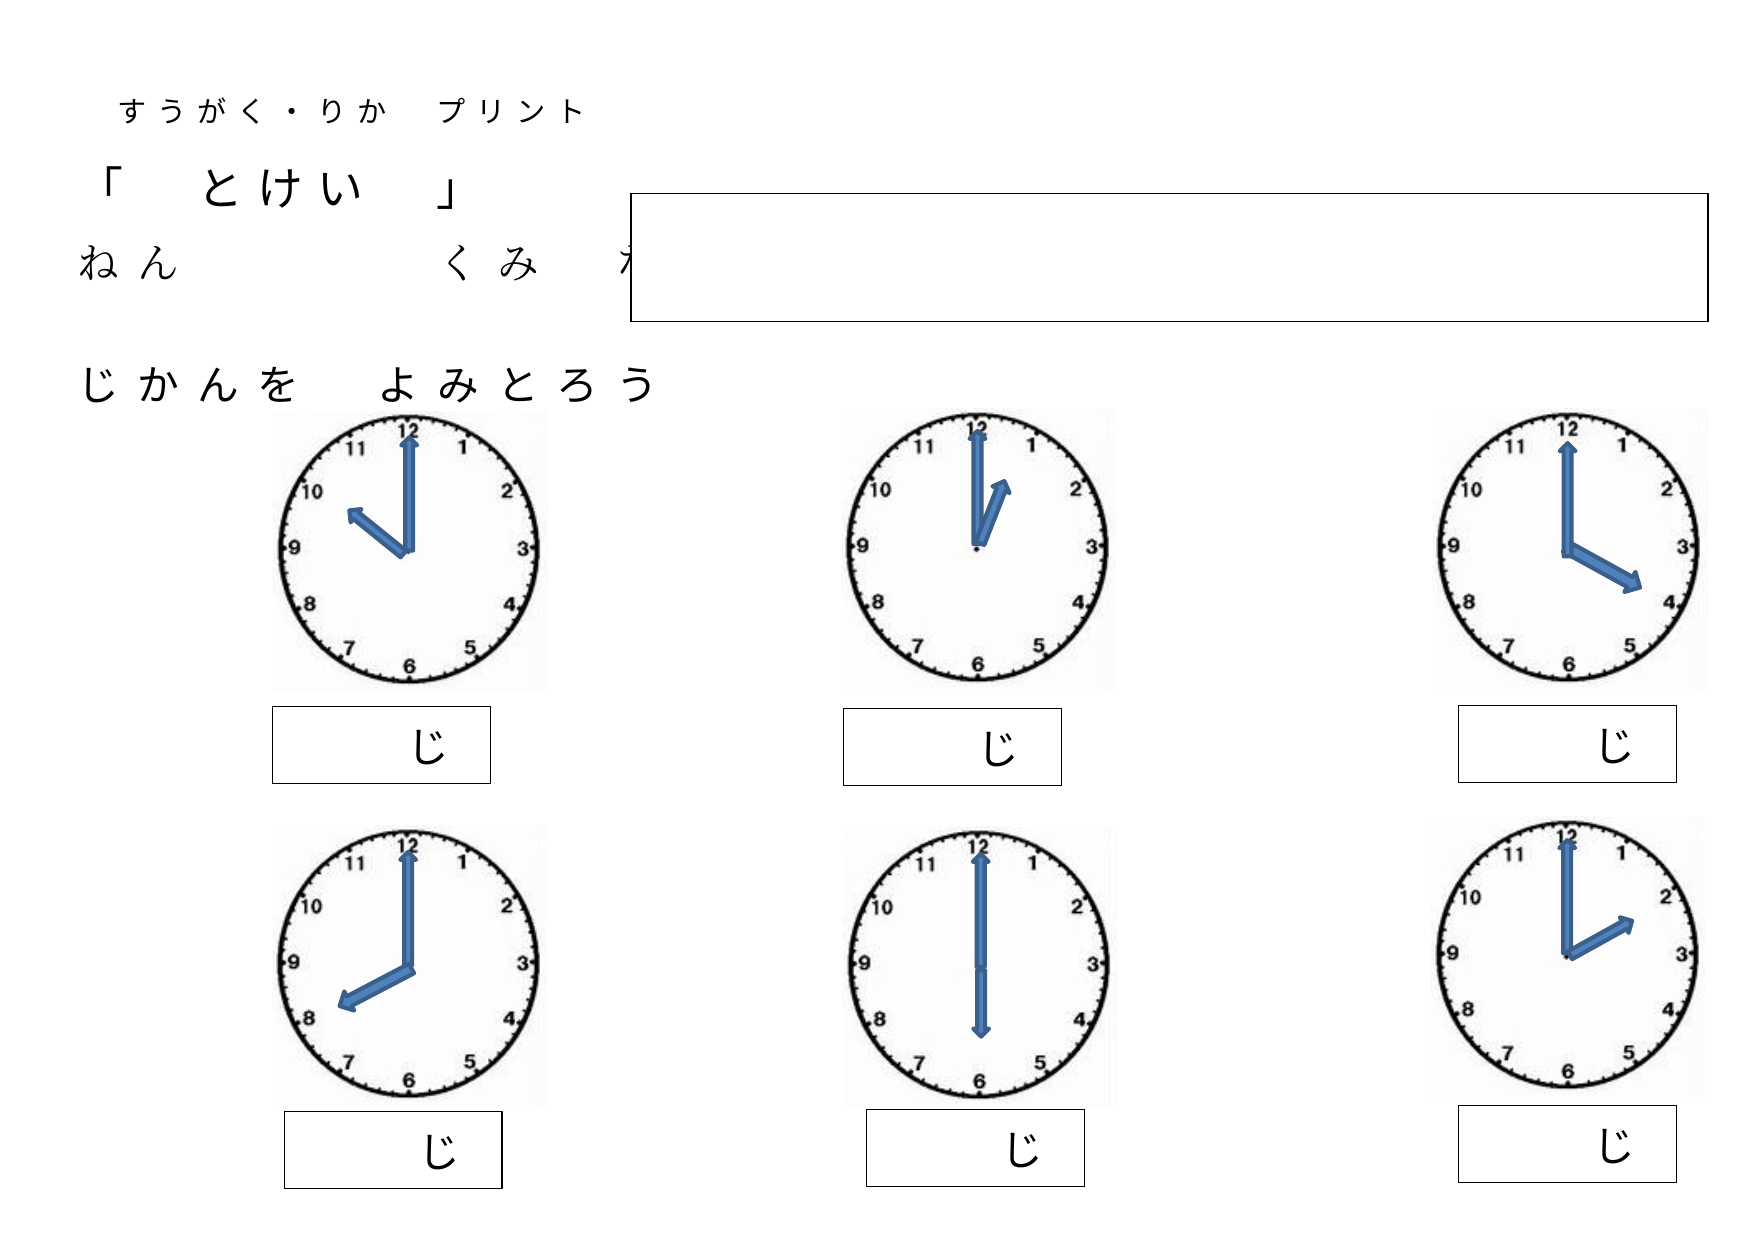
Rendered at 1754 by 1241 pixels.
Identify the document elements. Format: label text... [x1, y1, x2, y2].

picture [272, 825, 547, 1106]
text 「 とけい 」 [77, 140, 1677, 231]
picture [841, 408, 1116, 690]
picture [1432, 408, 1707, 690]
text ねん くみ なまえ： [77, 231, 630, 291]
picture [272, 411, 547, 692]
text すうがく・りか プリント [77, 79, 1677, 140]
picture [842, 826, 1117, 1107]
text じかんを よみとろう [77, 352, 1677, 412]
picture [1431, 816, 1705, 1097]
